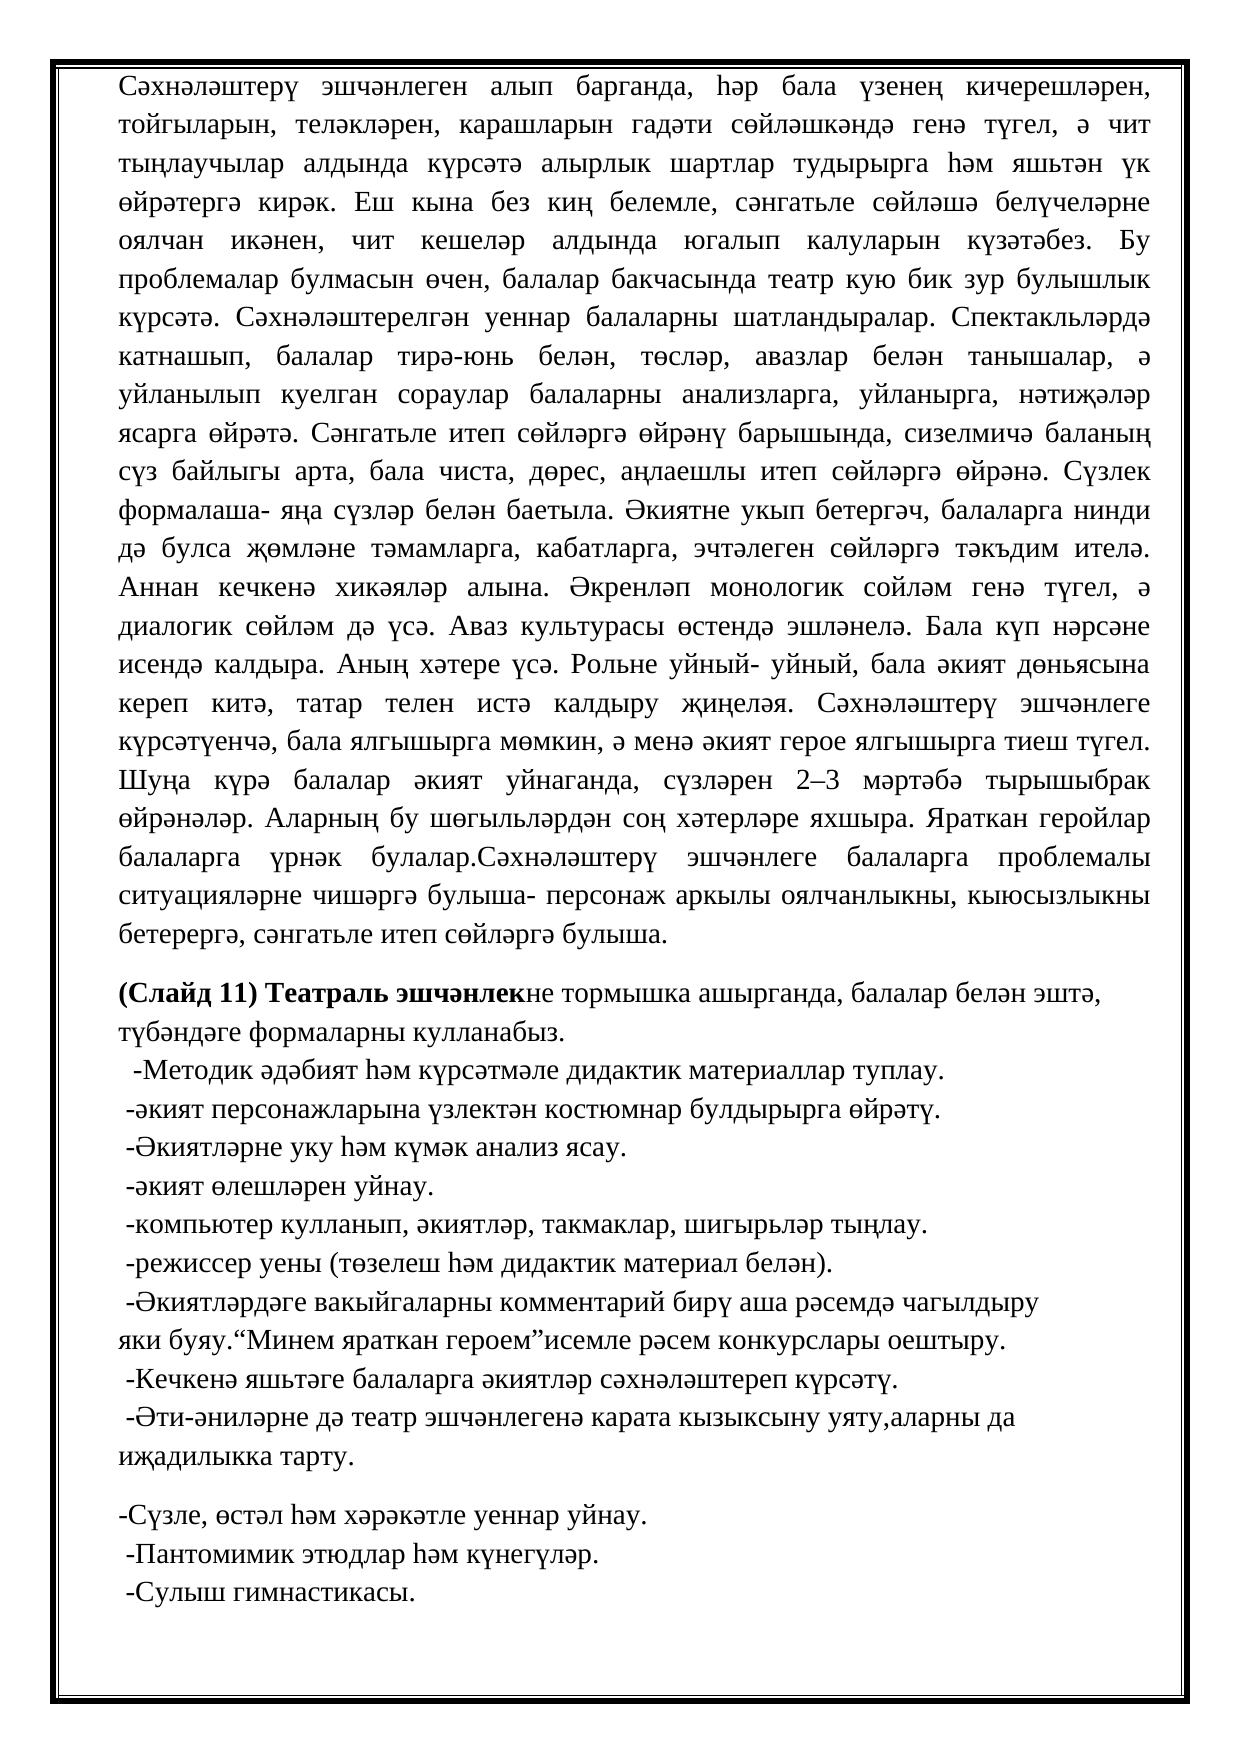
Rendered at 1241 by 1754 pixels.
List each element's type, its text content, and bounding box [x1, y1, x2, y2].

text (Слайд 11) Театраль эшчәнлекне тормышка ашырганда, балалар белән эштә, түбәндәге формаларны кулланабыз. -Методик әдәбият һәм күрсәтмәле дидактик материаллар туплау. -әкият персонажларына үзлектән костюмнар булдырырга өйрәтү. -Әкиятләрне уку һәм күмәк анализ ясау. -әкият өлешләрен уйнау. -компьютер кулланып, әкиятләр, такмаклар, шигырьләр тыңлау. -режиссер уены (төзелеш һәм дидактик материал белән). -Әкиятләрдәге вакыйгаларны комментарий бирү аша рәсемдә чагылдыру яки буяу.“Минем яраткан героем”исемле рәсем конкурслары оештыру. -Кечкенә яшьтәге балаларга әкиятләр сәхнәләштереп күрсәтү. -Әти-әниләрне дә театр эшчәнлегенә карата кызыксыну уяту,аларны да иҗадилыкка тарту. [118, 975, 1152, 1471]
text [118, 1497, 1152, 1608]
text Сәхнәләштерү эшчәнлеген алып барганда, hәр бала үзенең кичерешләрен, тойгыларын, теләкләрен, карашларын гадәти сөйләшкәндә генә түгел, ә чит тыңлаучылар алдында күрсәтә алырлык шартлар тудырырга hәм яшьтән үк өйрәтергә кирәк. Еш кына без киң белемле, сәнгатьле сөйләшә белүчеләрне оялчан икәнен, чит кешеләр алдында югалып калуларын күзәтәбез. Бу проблемалар булмасын өчен, балалар бакчасында театр кую бик зур булышлык күрсәтә. Сәхнәләштерелгән уеннар балаларны шатландыралар. Спектакльләрдә катнашып, балалар тирә-юнь белән, төсләр, авазлар белән танышалар, ә уйланылып куелган сораулар балаларны анализларга, уйланырга, нәтиҗәләр ясарга өйрәтә. Сәнгатьле итеп сөйләргә өйрәнү барышында, сизелмичә баланың сүз байлыгы арта, бала чиста, дөрес, аңлаешлы итеп сөйләргә өйрәнә. Сүзлек формалаша- яңа сүзләр белән баетыла. Әкиятне укып бетергәч, балаларга нинди дә булса җөмләне тәмамларга, кабатларга, эчтәлеген сөйләргә тәкъдим ителә. Аннан кечкенә хикәяләр алына. Әкренләп монологик сойләм генә түгел, ә диалогик сөйләм дә үсә. Аваз культурасы өстендә эшләнелә. Бала күп нәрсәне исендә калдыра. Аның хәтере үсә. Рольне уйный- уйный, бала әкият дөньясына кереп китә, татар телен истә калдыру җиңеләя. Сәхнәләштерү эшчәнлеге күрсәтүенчә, бала ялгышырга мөмкин, ә менә әкият герое ялгышырга тиеш түгел. Шуңа күрә балалар әкият уйнаганда, сүзләрен 2–3 мәртәбә тырышыбрак өйрәнәләр. Аларның бу шөгыльләрдән соң хәтерләре яхшыра. Яраткан геройлар балаларга үрнәк булалар.Сәхнәләштерү эшчәнлеге балаларга проблемалы ситуацияләрне чишәргә булыша- персонаж аркылы оялчанлыкны, кыюсызлыкны бетерергә, сәнгатьле итеп сөйләргә булыша. [118, 69, 1152, 949]
